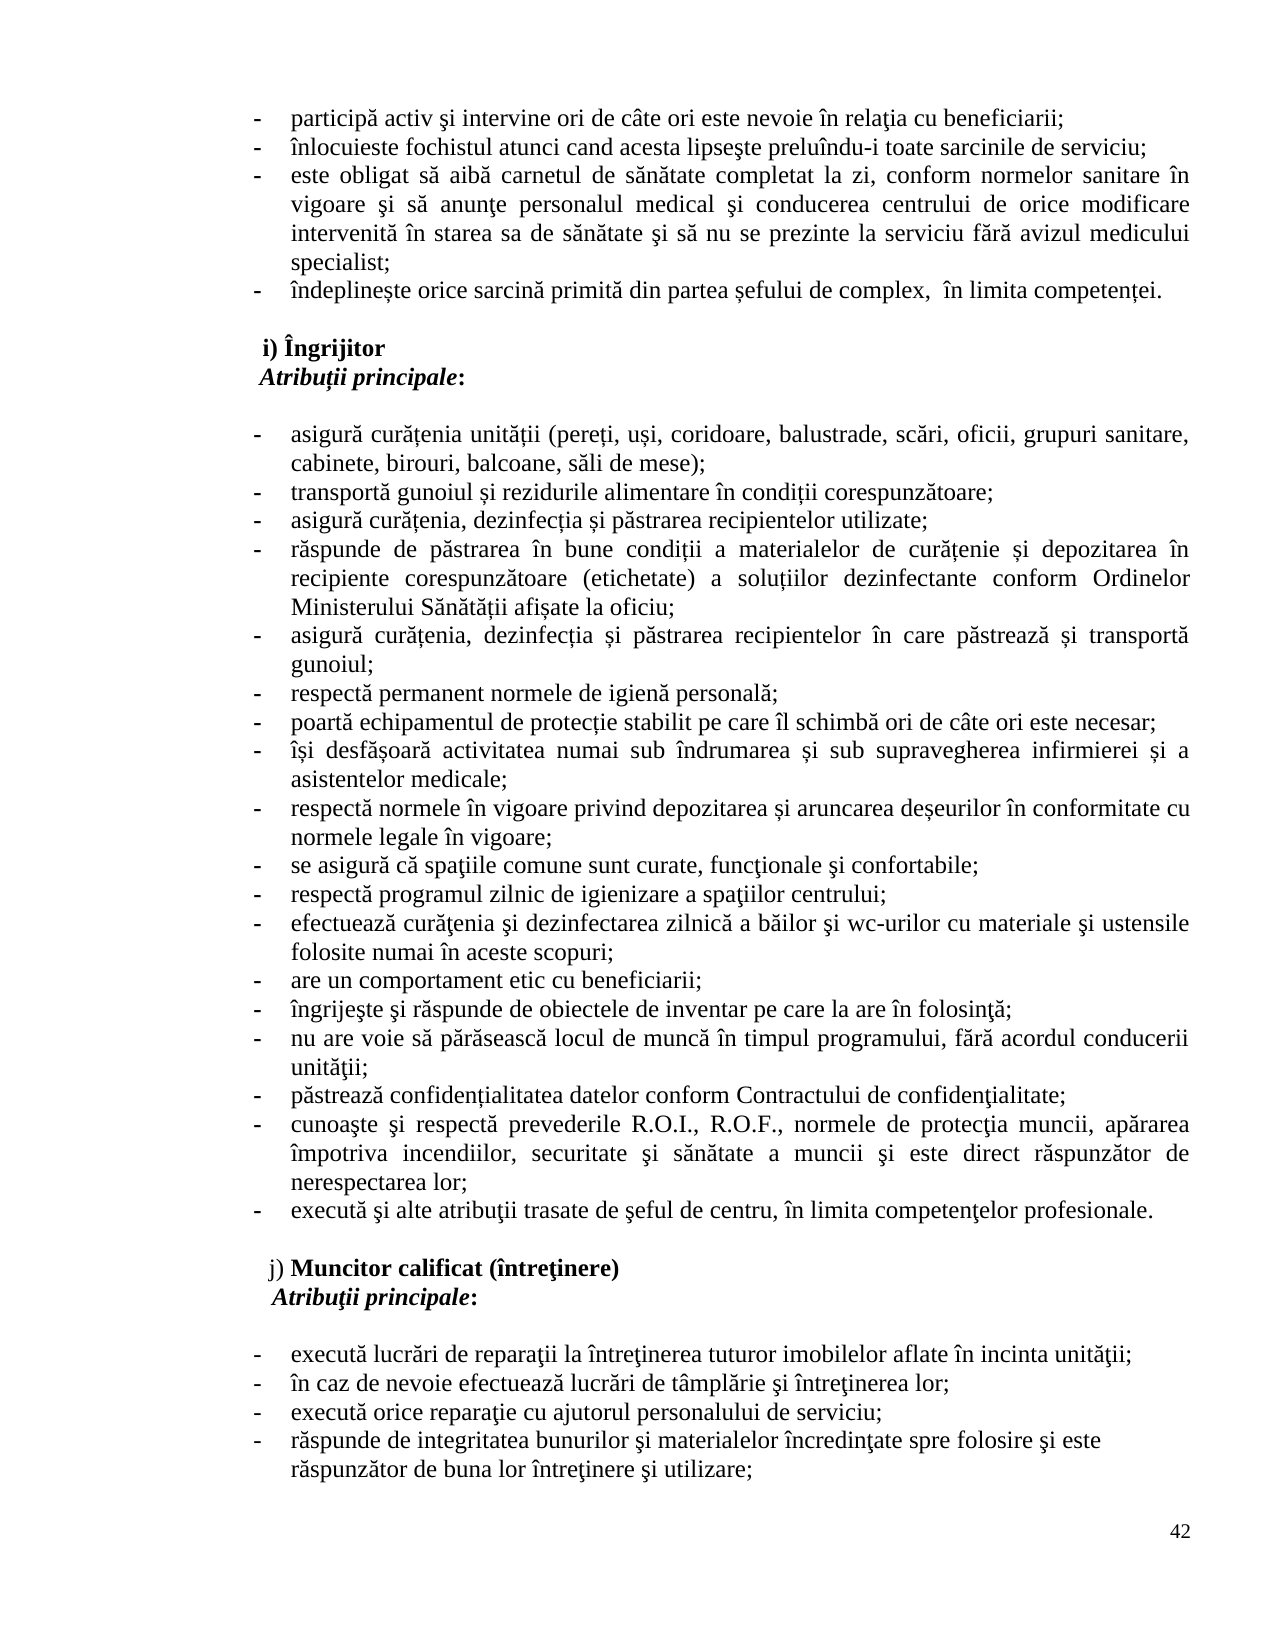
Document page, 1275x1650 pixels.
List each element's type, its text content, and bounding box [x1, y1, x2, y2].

text Atribuții principale: [216, 362, 1191, 391]
list răspunde de integritatea bunurilor şi materialelor încredinţate spre folosire şi este răspunzător de buna lor întreţinere şi utilizare; [253, 1426, 1191, 1483]
list îndeplinește orice sarcină primită din partea șefului de complex, în limita competenței. [253, 276, 1191, 304]
text Atribuţii principale: [216, 1282, 1191, 1311]
list asigură curățenia, dezinfecția și păstrarea recipientelor în care păstrează și transportă gunoiul; [253, 621, 1191, 678]
list cunoaşte şi respectă prevederile R.O.I., R.O.F., normele de protecţia muncii, apărarea împotriva incendiilor, securitate şi sănătate a muncii şi este direct răspunzător de nerespectarea lor; [253, 1109, 1191, 1196]
list participă activ şi intervine ori de câte ori este nevoie în relaţia cu beneficiarii; [253, 103, 1191, 132]
list își desfășoară activitatea numai sub îndrumarea și sub supravegherea infirmierei și a asistentelor medicale; [253, 736, 1191, 793]
list efectuează curăţenia şi dezinfectarea zilnică a băilor şi wc-urilor cu materiale şi ustensile folosite numai în aceste scopuri; [253, 908, 1191, 966]
list respectă normele în vigoare privind depozitarea și aruncarea deșeurilor în conformitate cu normele legale în vigoare; [253, 793, 1191, 851]
list nu are voie să părăsească locul de muncă în timpul programului, fără acordul conducerii unităţii; [253, 1023, 1191, 1081]
list respectă permanent normele de igienă personală; [253, 678, 1191, 707]
list în caz de nevoie efectuează lucrări de tâmplărie şi întreţinerea lor; [253, 1368, 1191, 1397]
list respectă programul zilnic de igienizare a spaţiilor centrului; [253, 879, 1191, 908]
list transportă gunoiul și rezidurile alimentare în condiții corespunzătoare; [253, 477, 1191, 506]
list execută lucrări de reparaţii la întreţinerea tuturor imobilelor aflate în incinta unităţii; [253, 1339, 1191, 1368]
list răspunde de păstrarea în bune condiții a materialelor de curățenie și depozitarea în recipiente corespunzătoare (etichetate) a soluțiilor dezinfectante conform Ordinelor Ministerului Sănătății afișate la oficiu; [253, 534, 1191, 621]
list păstrează confidențialitatea datelor conform Contractului de confidenţialitate; [253, 1081, 1191, 1109]
list execută orice reparaţie cu ajutorul personalului de serviciu; [253, 1397, 1191, 1426]
list este obligat să aibă carnetul de sănătate completat la zi, conform normelor sanitare în vigoare şi să anunţe personalul medical şi conducerea centrului de orice modificare intervenită în starea sa de sănătate şi să nu se prezinte la serviciu fără avizul medicului specialist; [253, 161, 1191, 276]
list se asigură că spaţiile comune sunt curate, funcţionale şi confortabile; [253, 851, 1191, 879]
list asigură curățenia unității (pereți, uși, coridoare, balustrade, scări, oficii, grupuri sanitare, cabinete, birouri, balcoane, săli de mese); [253, 419, 1191, 477]
list i) Îngrijitor [262, 333, 1191, 362]
list execută şi alte atribuţii trasate de şeful de centru, în limita competenţelor profesionale. [253, 1196, 1191, 1224]
list are un comportament etic cu beneficiarii; [253, 966, 1191, 994]
list poartă echipamentul de protecție stabilit pe care îl schimbă ori de câte ori este necesar; [253, 707, 1191, 736]
list j) Muncitor calificat (întreţinere) [269, 1253, 1191, 1282]
list asigură curățenia, dezinfecția și păstrarea recipientelor utilizate; [253, 506, 1191, 534]
list înlocuieste fochistul atunci cand acesta lipseşte preluîndu-i toate sarcinile de serviciu; [253, 132, 1191, 161]
list îngrijeşte şi răspunde de obiectele de inventar pe care la are în folosinţă; [253, 994, 1191, 1023]
